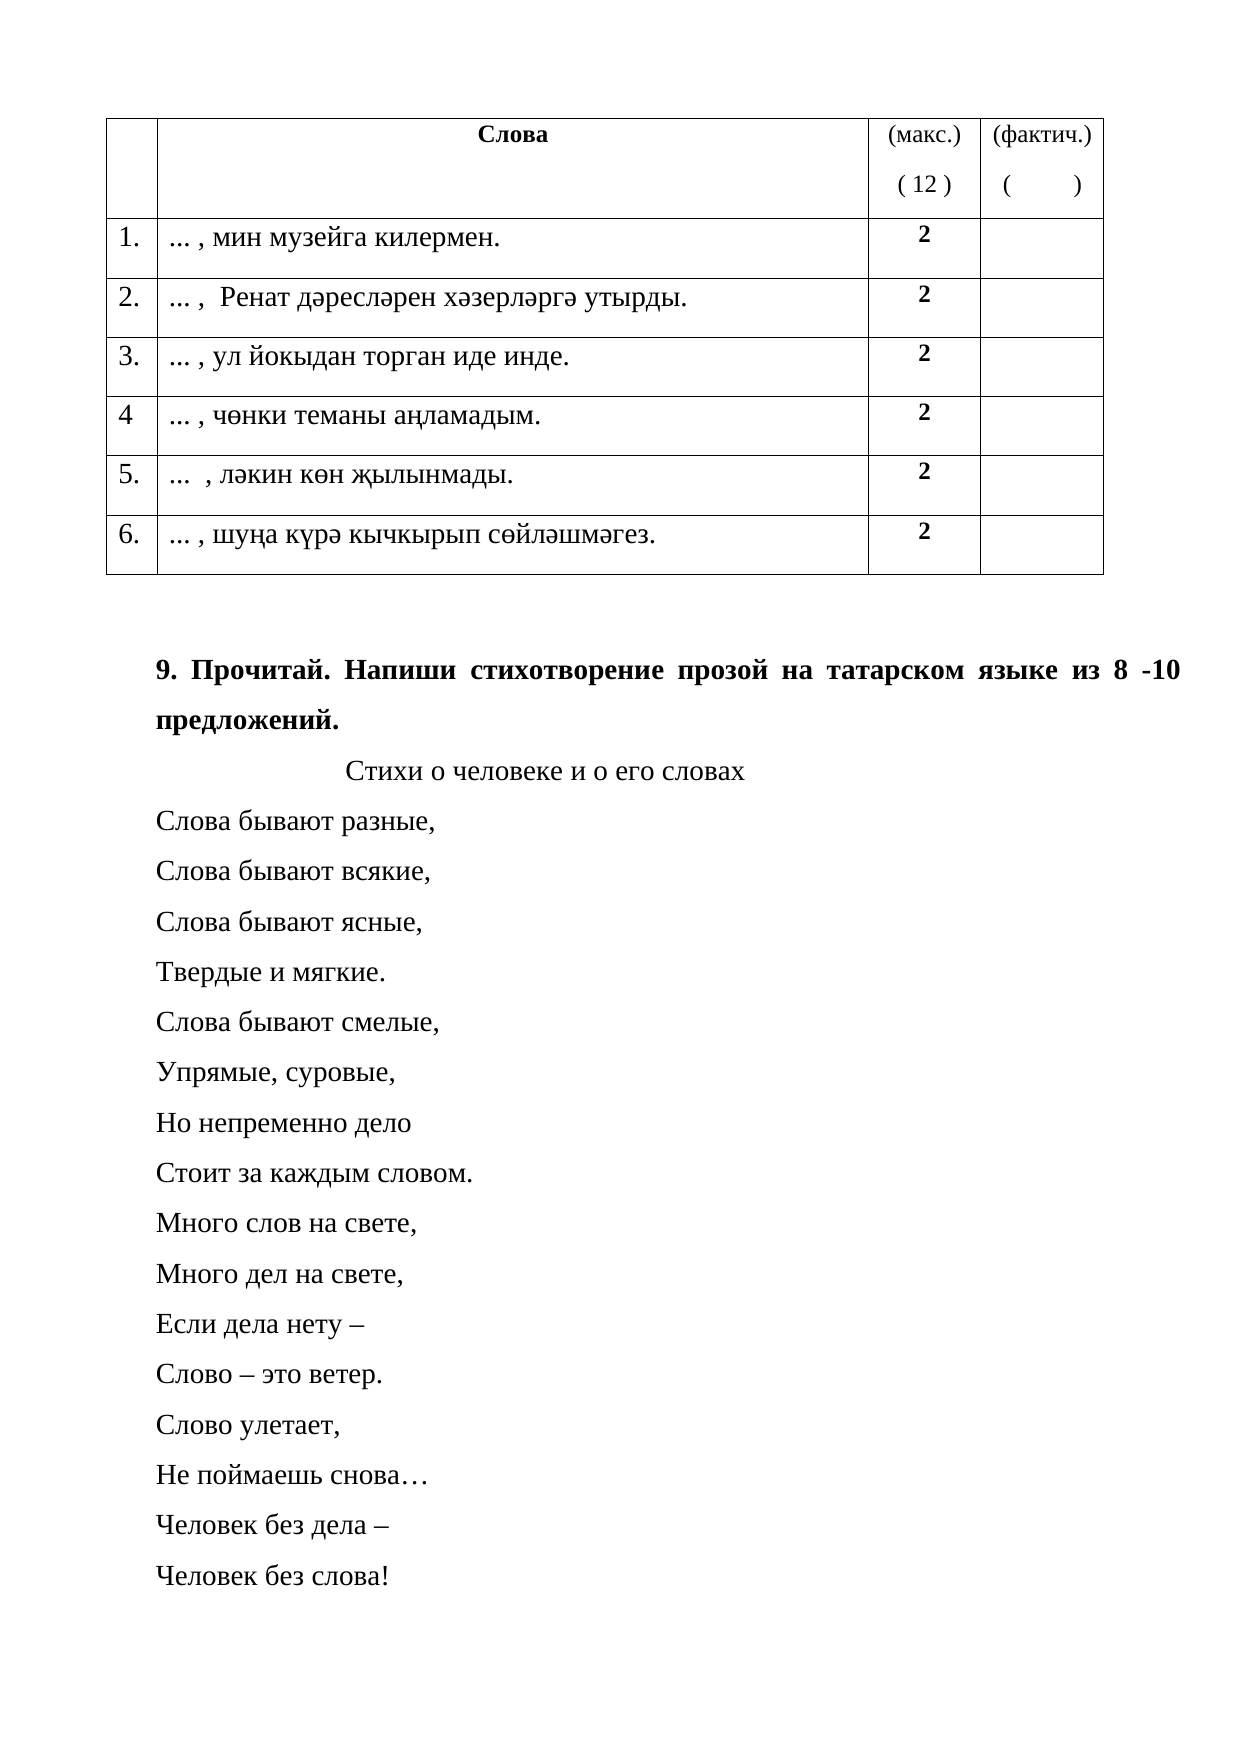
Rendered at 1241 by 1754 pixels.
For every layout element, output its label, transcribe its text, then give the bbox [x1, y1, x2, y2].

table_cell ... , чөнки теманы аңламадым. [158, 397, 868, 455]
table_cell 2 [869, 338, 980, 396]
table_cell [981, 219, 1103, 278]
text Человек без слова! [156, 1558, 1181, 1591]
table_cell 2. [107, 279, 157, 337]
table_cell [981, 279, 1103, 337]
table_cell 2 [869, 397, 980, 455]
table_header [869, 119, 980, 218]
table_header Сумма (фактич.) ( ) [981, 119, 1103, 218]
text Твердые и мягкие. [156, 954, 1181, 987]
table_cell ... , шуңа күрә кычкырып сөйләшмәгез. [158, 516, 868, 574]
text Но непременно дело [156, 1105, 1181, 1138]
text Стихи о человеке и о его словах [156, 753, 1181, 786]
table_cell [981, 516, 1103, 574]
table_cell 1. [107, 219, 157, 278]
text Человек без дела – [156, 1507, 1181, 1541]
text Если дела нету – [156, 1306, 1181, 1340]
table_cell [981, 456, 1103, 515]
text Слово улетает, [156, 1407, 1181, 1440]
table_cell 4 [107, 397, 157, 455]
table_cell ... , ләкин көн җылынмады. [158, 456, 868, 515]
table_cell 2 [869, 279, 980, 337]
table_header № [107, 119, 157, 218]
table_cell ... , мин музейга килермен. [158, 219, 868, 278]
table_cell 2 [869, 516, 980, 574]
text 9. Прочитай. Напиши стихотворение прозой на татарском языке из 8 -10 предложений. [156, 652, 1181, 736]
table_cell [981, 397, 1103, 455]
text Слово – это ветер. [156, 1356, 1181, 1390]
text Стоит за каждым словом. [156, 1155, 1181, 1189]
table_cell ... , Ренат дәресләрен хәзерләргә утырды. [158, 279, 868, 337]
text Много слов на свете, [156, 1206, 1181, 1239]
table_cell 3. [107, 338, 157, 396]
text Не поймаешь снова… [156, 1457, 1181, 1491]
text Слова бывают смелые, [156, 1004, 1181, 1038]
table_header Слова [158, 119, 868, 218]
table_cell 2 [869, 219, 980, 278]
text Упрямые, суровые, [156, 1054, 1181, 1088]
table_cell 5. [107, 456, 157, 515]
text Много дел на свете, [156, 1256, 1181, 1289]
table_cell 2 [869, 456, 980, 515]
text Слова бывают всякие, [156, 853, 1181, 887]
table_cell [981, 338, 1103, 396]
table_cell 6. [107, 516, 157, 574]
table_cell ... , ул йокыдан торган иде инде. [158, 338, 868, 396]
text Слова бывают ясные, [156, 904, 1181, 937]
text Слова бывают разные, [156, 803, 1181, 837]
